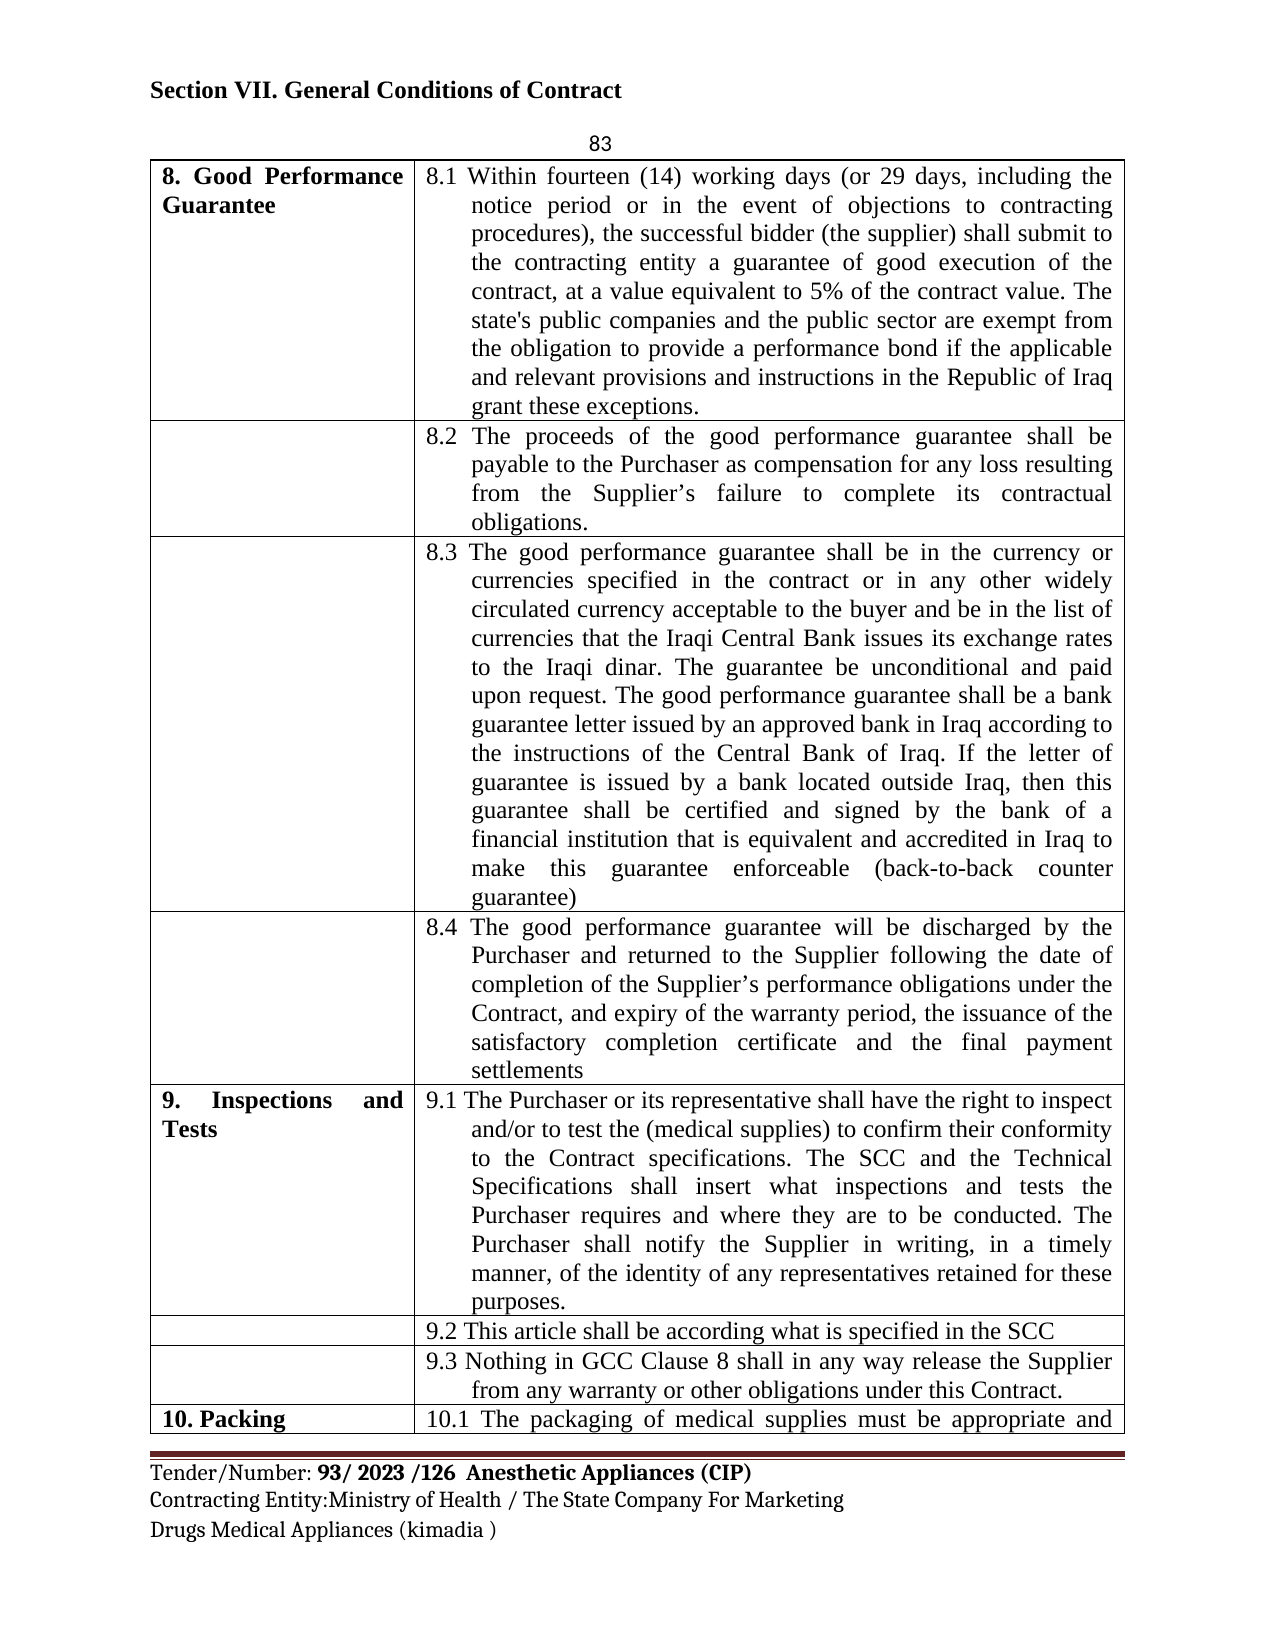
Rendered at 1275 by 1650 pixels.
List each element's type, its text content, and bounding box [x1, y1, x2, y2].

table_cell 9. Inspections and Tests [151, 1085, 414, 1315]
table_cell [151, 537, 414, 911]
table_cell 9.2 This article shall be according what is specified in the SCC [415, 1316, 1124, 1345]
table_cell 8.3 The good performance guarantee shall be in the currency or currencies specified in the contract or in any other widely circulated currency acceptable to the buyer and be in the list of currencies that the Iraqi Central Bank issues its exchange rates to the Iraqi dinar. The guarantee be unconditional and paid upon request. The good performance guarantee shall be a bank guarantee letter issued by an approved bank in Iraq according to the instructions of the Central Bank of Iraq. If the letter of guarantee is issued by a bank located outside Iraq, then this guarantee shall be certified and signed by the bank of a financial institution that is equivalent and accredited in Iraq to make this guarantee enforceable (back-to-back counter guarantee) [415, 537, 1124, 911]
table_cell [151, 1346, 414, 1403]
table_header 8.1 Within fourteen (14) working days (or 29 days, including the notice period or in the event of objections to contracting procedures), the successful bidder (the supplier) shall submit to the contracting entity a guarantee of good execution of the contract, at a value equivalent to 5% of the contract value. The state's public companies and the public sector are exempt from the obligation to provide a performance bond if the applicable and relevant provisions and instructions in the Republic of Iraq grant these exceptions. [415, 161, 1124, 420]
table_cell 10. Packing [151, 1405, 414, 1433]
table_cell [151, 912, 414, 1084]
table_cell 9.1 The Purchaser or its representative shall have the right to inspect and/or to test the (medical supplies) to confirm their conformity to the Contract specifications. The SCC and the Technical Specifications shall insert what inspections and tests the Purchaser requires and where they are to be conducted. The Purchaser shall notify the Supplier in writing, in a timely manner, of the identity of any representatives retained for these purposes. [415, 1085, 1124, 1315]
table_cell 9.3 Nothing in GCC Clause 8 shall in any way release the Supplier from any warranty or other obligations under this Contract. [415, 1346, 1124, 1403]
table_cell [151, 1316, 414, 1345]
table_cell 8.2 The proceeds of the good performance guarantee shall be payable to the Purchaser as compensation for any loss resulting from the Supplier’s failure to complete its contractual obligations. [415, 421, 1124, 536]
table_cell [151, 421, 414, 536]
table_header 8. Good Performance Guarantee [151, 161, 414, 420]
table_cell 8.4 The good performance guarantee will be discharged by the Purchaser and returned to the Supplier following the date of completion of the Supplier’s performance obligations under the Contract, and expiry of the warranty period, the issuance of the satisfactory completion certificate and the final payment settlements [415, 912, 1124, 1084]
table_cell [415, 1405, 1124, 1433]
